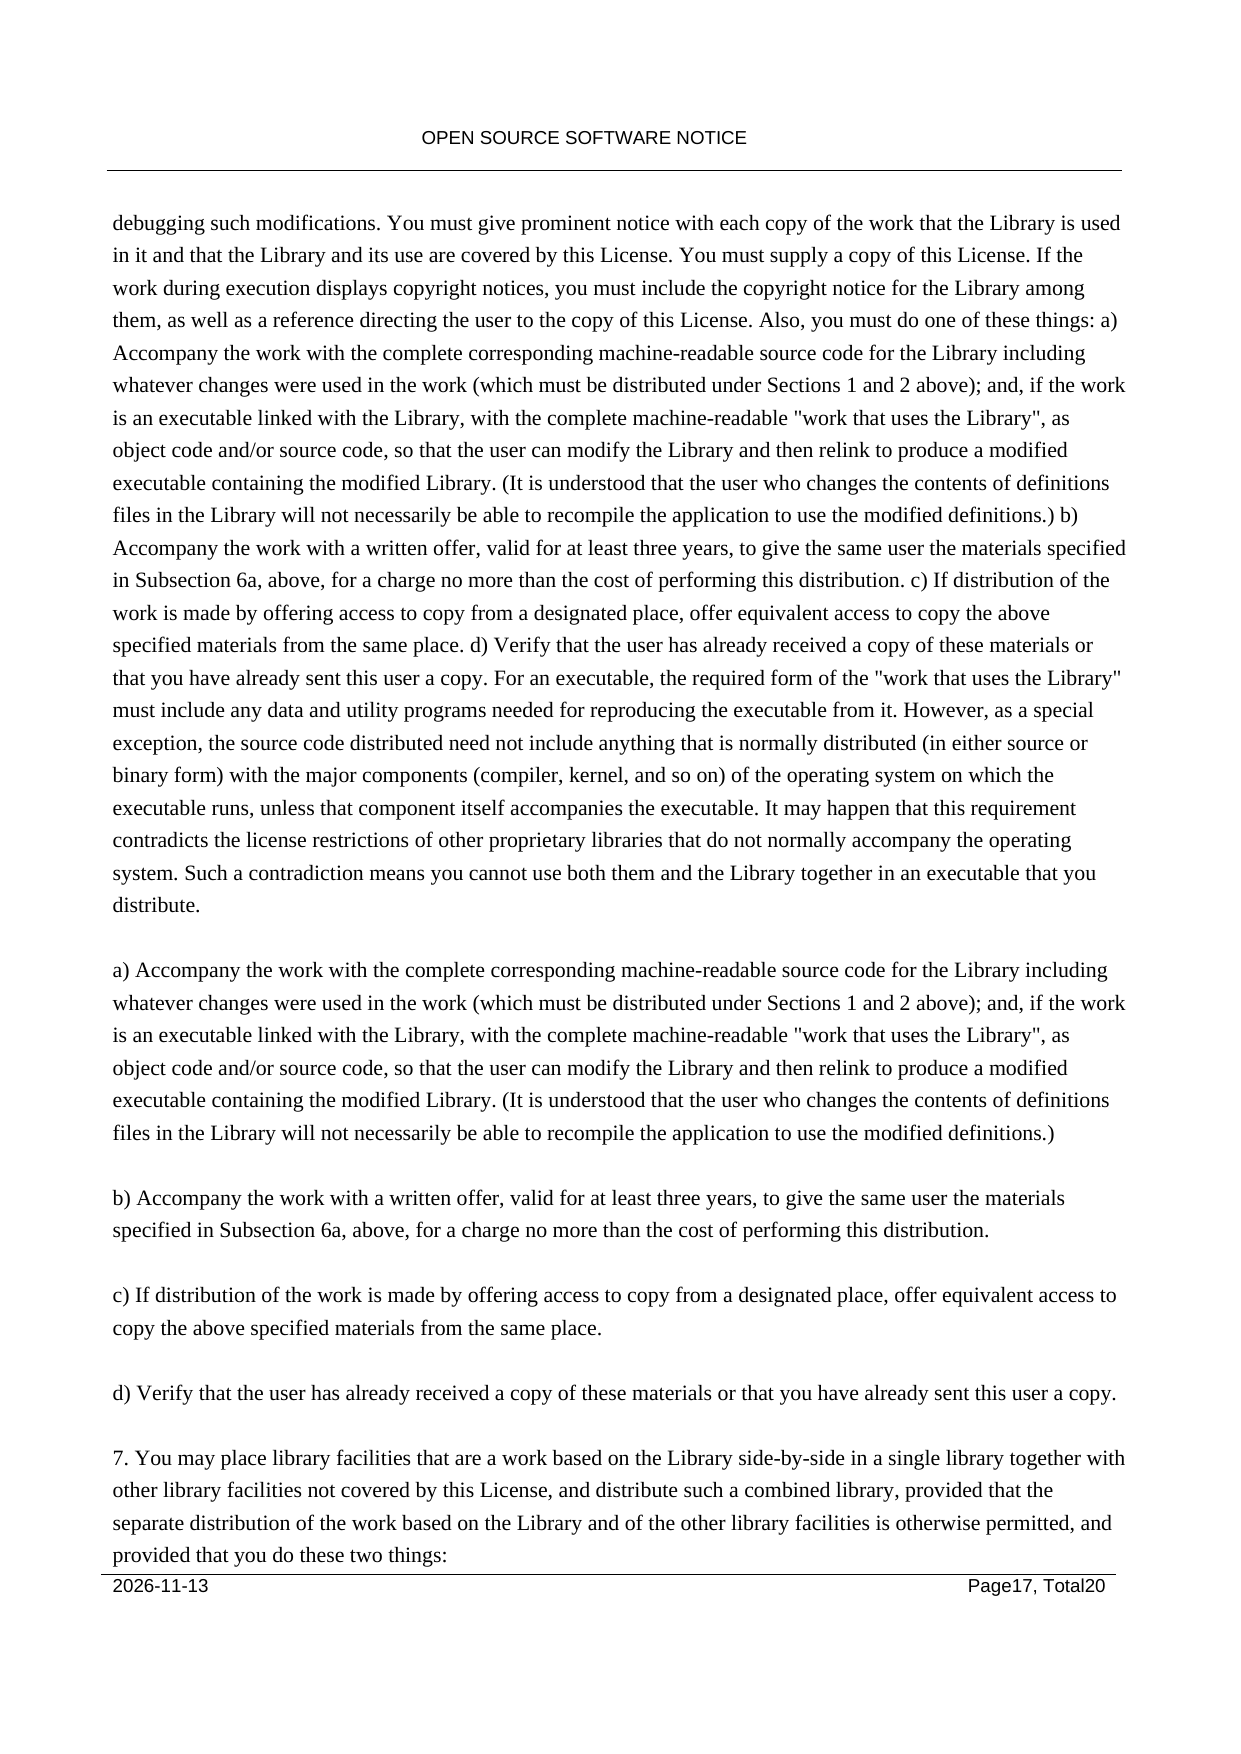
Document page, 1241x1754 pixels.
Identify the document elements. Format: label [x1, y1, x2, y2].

text [112, 206, 1128, 1571]
